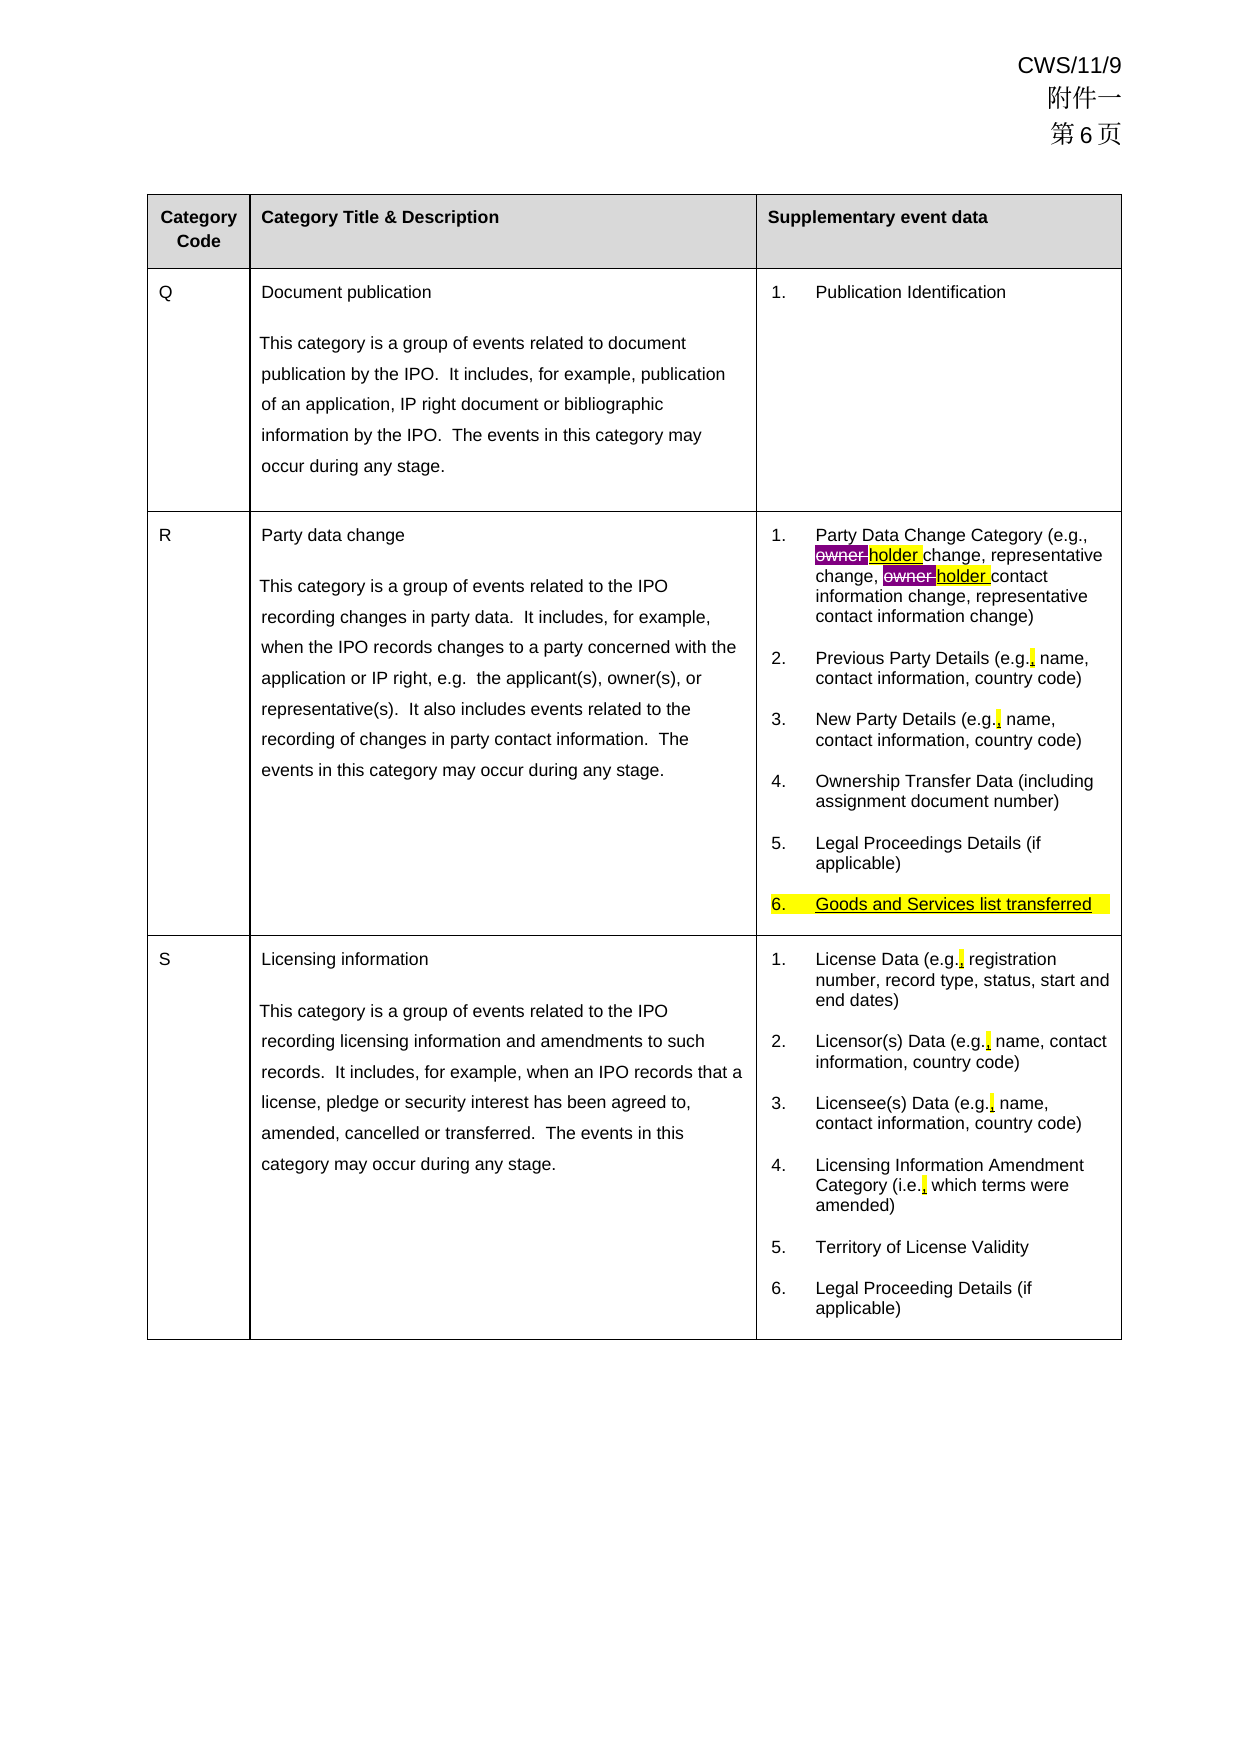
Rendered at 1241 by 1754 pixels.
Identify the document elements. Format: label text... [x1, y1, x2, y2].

table_header Category Title & Description [251, 195, 756, 268]
table_cell Publication Identification [757, 269, 1121, 511]
table_cell Q [148, 269, 249, 511]
table_cell License Data (e.g., registration number, record type, status, start and end dates) Licensor(s) Data (e.g., name, contact information, country code) Licensee(s) Data (e.g., name, contact information, country code) Licensing Information Amendment Category (i.e., which terms were amended) Territory of License Validity Legal Proceeding Details (if applicable) [757, 936, 1121, 1339]
table_cell Document publication This category is a group of events related to document publication by the IPO. It includes, for example, publication of an application, IP right document or bibliographic information by the IPO. The events in this category may occur during any stage. [251, 269, 756, 511]
table_cell Party data change This category is a group of events related to the IPO recording changes in party data. It includes, for example, when the IPO records changes to a party concerned with the application or IP right, e.g. the applicant(s), owner(s), or representative(s). It also includes events related to the recording of changes in party contact information. The events in this category may occur during any stage. [251, 512, 756, 935]
table_header Category Code [148, 195, 249, 268]
table_cell Party Data Change Category (e.g., owner holder change, representative change, owner holder contact information change, representative contact information change) Previous Party Details (e.g., name, contact information, country code) New Party Details (e.g., name, contact information, country code) Ownership Transfer Data (including assignment document number) Legal Proceedings Details (if applicable) Goods and Services list transferred [757, 512, 1121, 935]
table_header Supplementary event data [757, 195, 1121, 268]
table_cell S [148, 936, 249, 1339]
table_cell Licensing information This category is a group of events related to the IPO recording licensing information and amendments to such records. It includes, for example, when an IPO records that a license, pledge or security interest has been agreed to, amended, cancelled or transferred. The events in this category may occur during any stage. [251, 936, 756, 1339]
table_cell R [148, 512, 249, 935]
